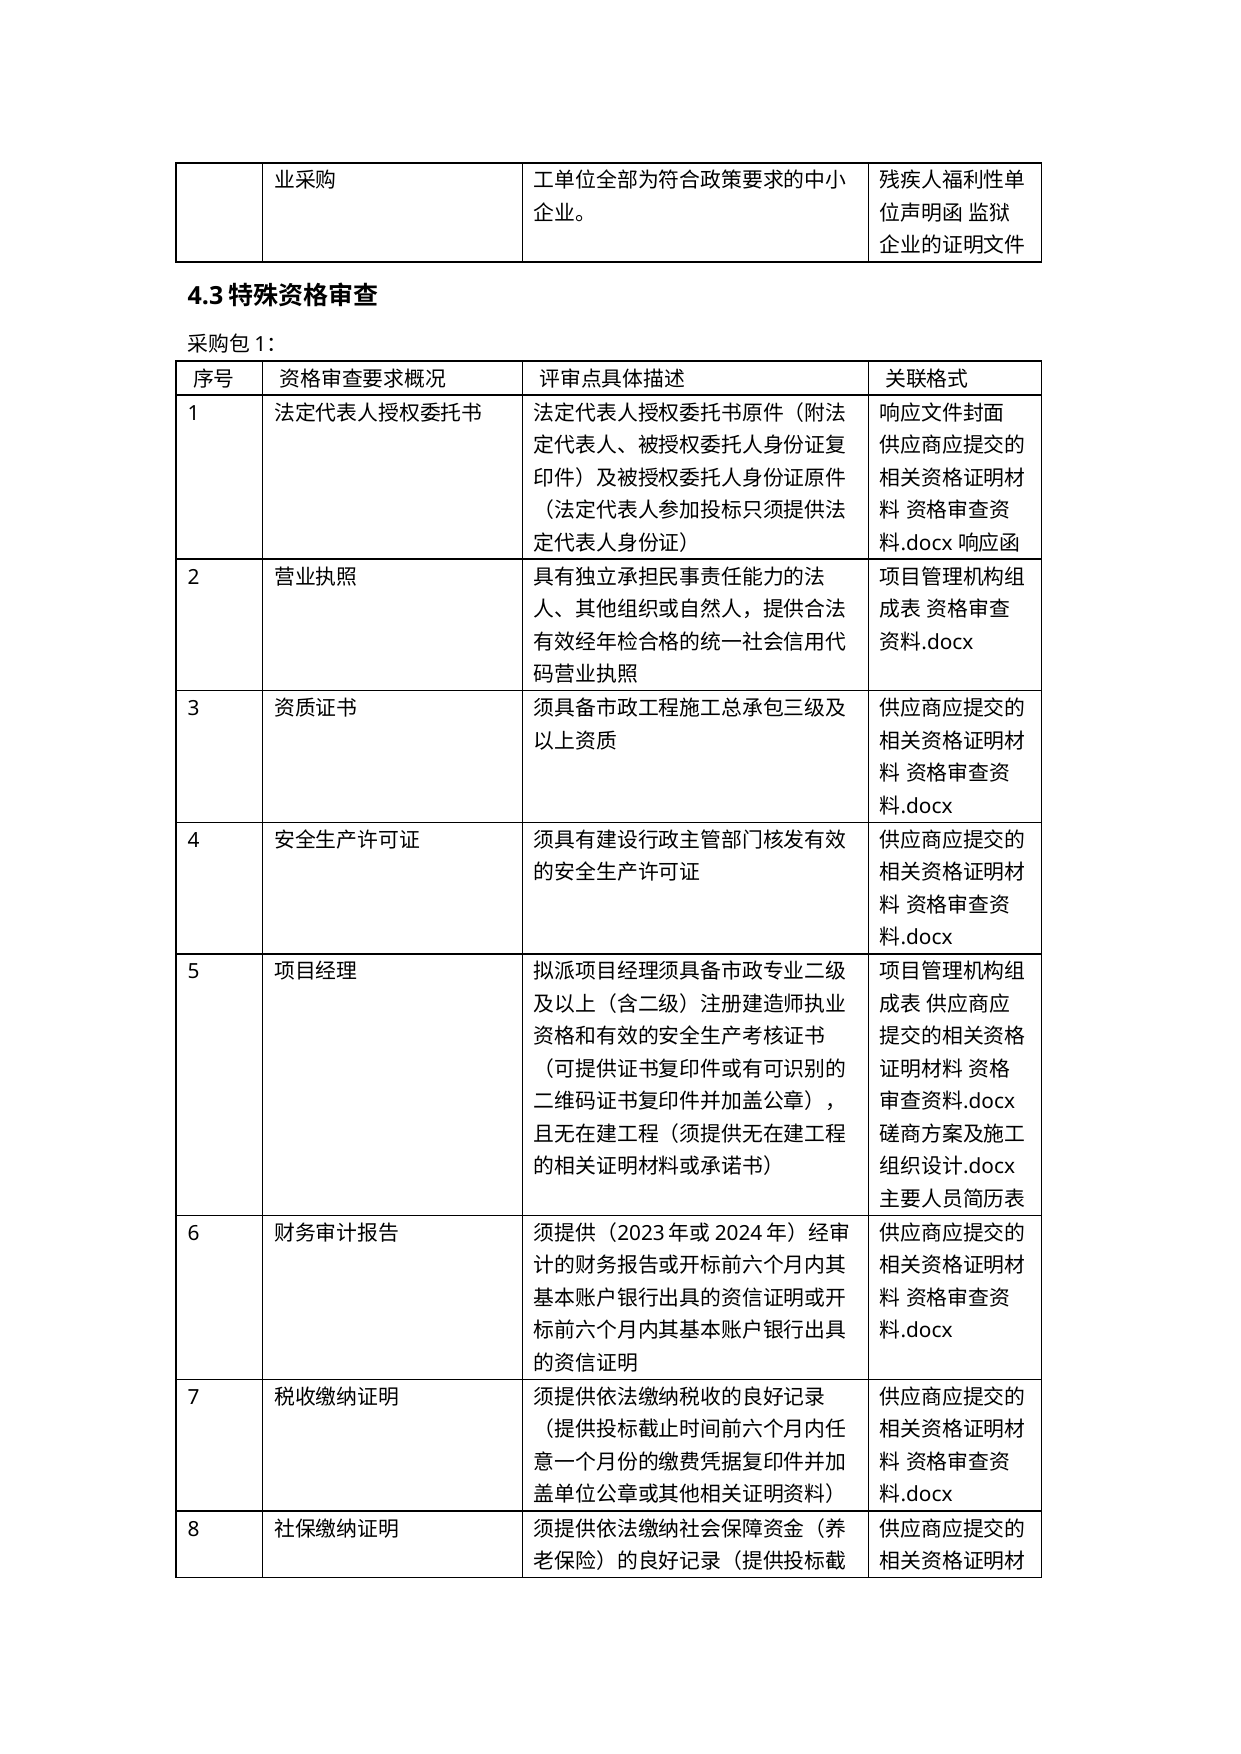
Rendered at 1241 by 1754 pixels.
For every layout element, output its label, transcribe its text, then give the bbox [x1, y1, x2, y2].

table_cell 7 [177, 1380, 262, 1510]
table_cell 供应商应提交的相关资格证明材料 资格审查资料.docx [869, 1380, 1041, 1510]
table_cell 供应商应提交的相关资格证明材料 资格审查资料.docx [869, 691, 1041, 821]
table_cell 供应商应提交的相关资格证明材料 资格审查资料.docx [869, 1216, 1041, 1378]
table_cell 法定代表人授权委托书原件（附法定代表人、被授权委托人身份证复印件）及被授权委托人身份证原件（法定代表人参加投标只须提供法定代表人身份证） [523, 396, 868, 558]
table_cell 本采购包专门面向中小企业采购 [263, 164, 522, 261]
table_cell 须提供（2023年或2024年）经审计的财务报告或开标前六个月内其基本账户银行出具的资信证明或开标前六个月内其基本账户银行出具的资信证明 [523, 1216, 868, 1378]
table_cell 项目管理机构组成表 供应商应提交的相关资格证明材料 资格审查资料.docx 磋商方案及施工组织设计.docx 主要人员简历表 [869, 955, 1041, 1214]
table_cell 项目经理 [263, 955, 522, 1214]
table_cell 须具备市政工程施工总承包三级及以上资质 [523, 691, 868, 821]
table_cell 具有独立承担民事责任能力的法人、其他组织或自然人，提供合法有效经年检合格的统一社会信用代码营业执照 [523, 560, 868, 690]
table_cell 项目管理机构组成表 资格审查资料.docx [869, 560, 1041, 690]
table_cell 8 [177, 1512, 262, 1577]
table_cell 财务审计报告 [263, 1216, 522, 1378]
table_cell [869, 1512, 1041, 1577]
table_cell 5 [177, 955, 262, 1214]
table_header 关联格式 [869, 362, 1041, 394]
table_cell 1 [177, 396, 262, 558]
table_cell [523, 164, 868, 261]
table_cell 4 [177, 823, 262, 953]
table_cell 营业执照 [263, 560, 522, 690]
table_cell 拟派项目经理须具备市政专业二级及以上（含二级）注册建造师执业资格和有效的安全生产考核证书（可提供证书复印件或有可识别的二维码证书复印件并加盖公章），且无在建工程（须提供无在建工程的相关证明材料或承诺书） [523, 955, 868, 1214]
table_cell 安全生产许可证 [263, 823, 522, 953]
table_cell 须具有建设行政主管部门核发有效的安全生产许可证 [523, 823, 868, 953]
table_cell 响应文件封面 供应商应提交的相关资格证明材料 资格审查资料.docx 响应函 [869, 396, 1041, 558]
table_header 资格审查要求概况 [263, 362, 522, 394]
table_cell 1 [177, 164, 262, 261]
table_header 序号 [177, 362, 262, 394]
table_cell 2 [177, 560, 262, 690]
text 采购包1： [187, 328, 1053, 360]
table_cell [523, 1512, 868, 1577]
table_cell 社保缴纳证明 [263, 1512, 522, 1577]
table_cell 税收缴纳证明 [263, 1380, 522, 1510]
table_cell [869, 164, 1041, 261]
table_cell 须提供依法缴纳税收的良好记录（提供投标截止时间前六个月内任意一个月份的缴费凭据复印件并加盖单位公章或其他相关证明资料） [523, 1380, 868, 1510]
text 4.3特殊资格审查 [187, 263, 1053, 328]
table_cell 资质证书 [263, 691, 522, 821]
table_cell 3 [177, 691, 262, 821]
table_cell 供应商应提交的相关资格证明材料 资格审查资料.docx [869, 823, 1041, 953]
table_cell 6 [177, 1216, 262, 1378]
table_header 评审点具体描述 [523, 362, 868, 394]
table_cell 法定代表人授权委托书 [263, 396, 522, 558]
